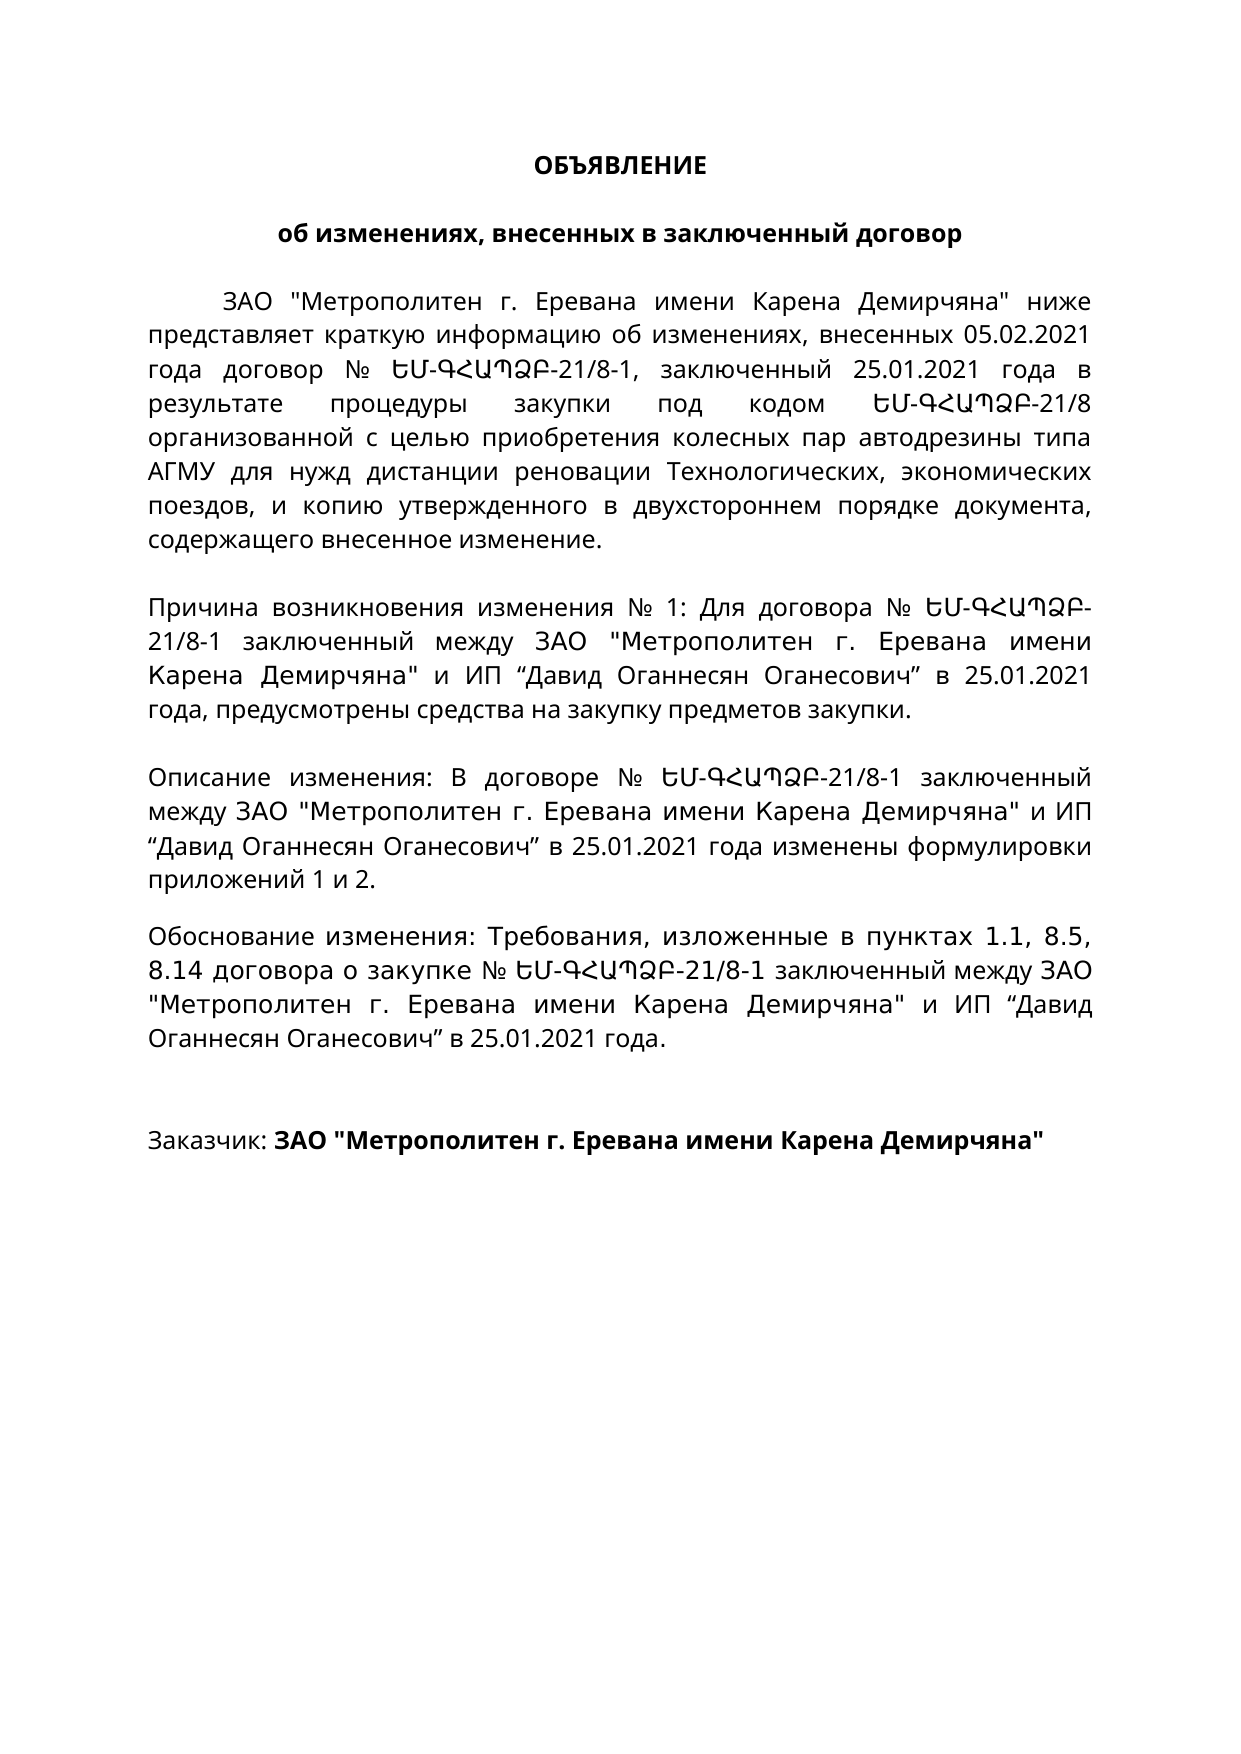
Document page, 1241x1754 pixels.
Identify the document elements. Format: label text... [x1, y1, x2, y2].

text об изменениях, внесенных в заключенный договор [148, 215, 1092, 249]
text Обоснование изменения: Требования, изложенные в пунктах 1.1, 8.5, 8.14 договора о закупке № ԵՄ-ԳՀԱՊՁԲ-21/8-1 заключенный между ЗАО "Метрополитен г. Еревана имени Карена Демирчяна" и ИП “Давид Оганнесян Оганесович” в 25.01.2021 года. [148, 919, 1092, 1055]
text ОБЪЯВЛЕНИЕ [148, 148, 1092, 182]
text Причина возникновения изменения № 1: Для договора № ԵՄ-ԳՀԱՊՁԲ-21/8-1 заключенный между ЗАО "Метрополитен г. Еревана имени Карена Демирчяна" и ИП “Давид Оганнесян Оганесович” в 25.01.2021 года, предусмотрены средства на закупку предметов закупки. [148, 590, 1092, 726]
text Заказчик: ЗАО "Метрополитен г. Еревана имени Карена Демирчяна" [148, 1123, 1092, 1157]
text Описание изменения: В договоре № ԵՄ-ԳՀԱՊՁԲ-21/8-1 заключенный между ЗАО "Метрополитен г. Еревана имени Карена Демирчяна" и ИП “Давид Оганнесян Оганесович” в 25.01.2021 года изменены формулировки приложений 1 и 2. [148, 760, 1092, 896]
text ЗАО "Метрополитен г. Еревана имени Карена Демирчяна" ниже представляет краткую информацию об изменениях, внесенных 05.02.2021 года договор № ԵՄ-ԳՀԱՊՁԲ-21/8-1, заключенный 25.01.2021 года в результате процедуры закупки под кодом ԵՄ-ԳՀԱՊՁԲ-21/8 организованной с целью приобретения колесных пар автодрезины типа АГМУ для нужд дистанции реновации Технологических, экономических поездов, и копию утвержденного в двухстороннем порядке документа, содержащего внесенное изменение. [148, 283, 1092, 556]
